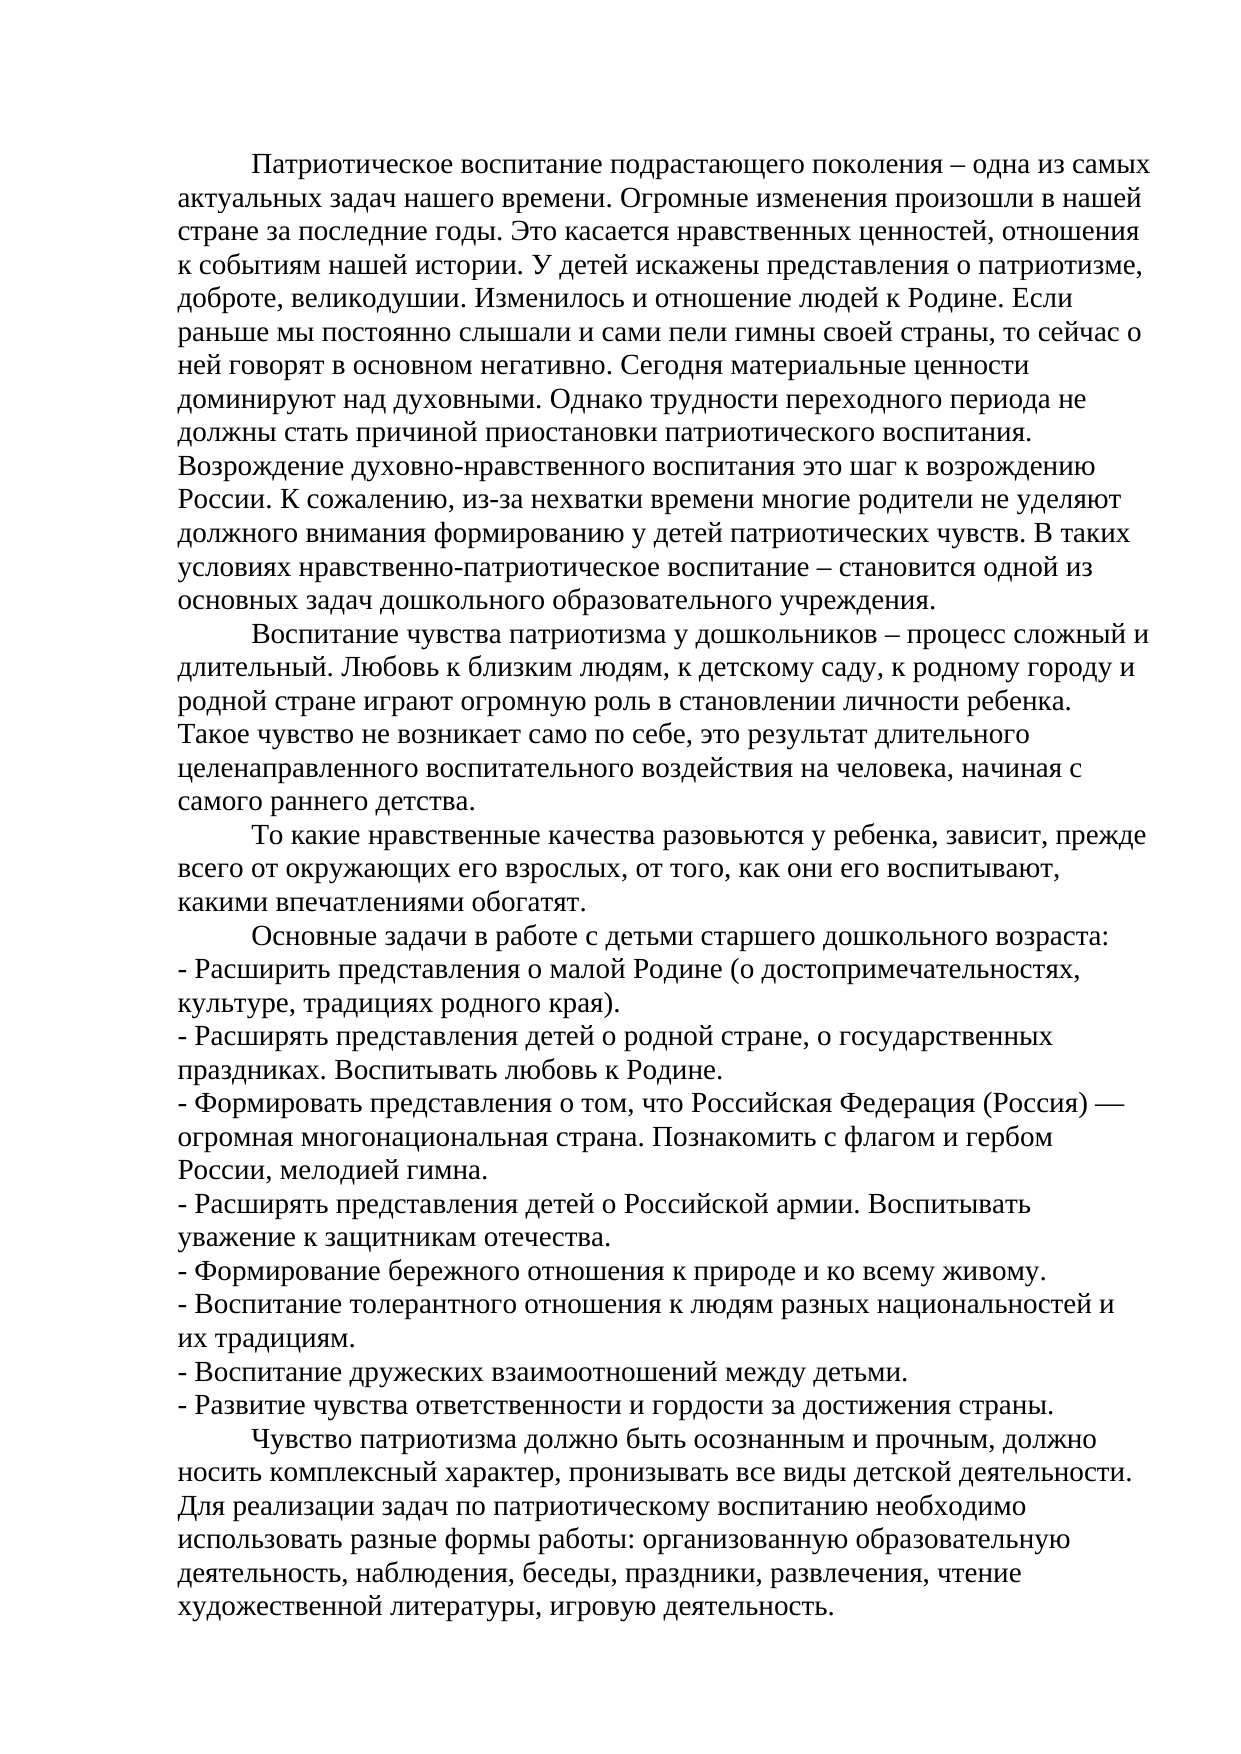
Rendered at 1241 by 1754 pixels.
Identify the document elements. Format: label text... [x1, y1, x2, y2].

text - Развитие чувства ответственности и гордости за достижения страны. [177, 1387, 1152, 1421]
text - Расширять представления детей о Российской армии. Воспитывать уважение к защитникам отечества. [177, 1186, 1152, 1253]
text Основные задачи в работе с детьми старшего дошкольного возраста: [177, 918, 1152, 951]
text Воспитание чувства патриотизма у дошкольников – процесс сложный и длительный. Любовь к близким людям, к детскому саду, к родному городу и родной стране играют огромную роль в становлении личности ребенка. Такое чувство не возникает само по себе, это результат длительного целенаправленного воспитательного воздействия на человека, начиная с самого раннего детства. [177, 616, 1152, 817]
text - Воспитание дружеских взаимоотношений между детьми. [177, 1354, 1152, 1387]
text Патриотическое воспитание подрастающего поколения – одна из самых актуальных задач нашего времени. Огромные изменения произошли в нашей стране за последние годы. Это касается нравственных ценностей, отношения к событиям нашей истории. У детей искажены представления о патриотизме, доброте, великодушии. Изменилось и отношение людей к Родине. Если раньше мы постоянно слышали и сами пели гимны своей страны, то сейчас о ней говорят в основном негативно. Сегодня материальные ценности доминируют над духовными. Однако трудности переходного периода не должны стать причиной приостановки патриотического воспитания. Возрождение духовно-нравственного воспитания это шаг к возрождению России. К сожалению, из-за нехватки времени многие родители не уделяют должного внимания формированию у детей патриотических чувств. В таких условиях нравственно-патриотическое воспитание – становится одной из основных задач дошкольного образовательного учреждения. [177, 146, 1152, 616]
text - Формировать представления о том, что Российская Федерация (Россия) — огромная многонациональная страна. Познакомить с флагом и гербом России, мелодией гимна. [177, 1085, 1152, 1186]
text - Расширить представления о малой Родине (о достопримечательностях, культуре, традициях родного края). [177, 951, 1152, 1018]
text Чувство патриотизма должно быть осознанным и прочным, должно носить комплексный характер, пронизывать все виды детской деятельности. Для реализации задач по патриотическому воспитанию необходимо использовать разные формы работы: организованную образовательную деятельность, наблюдения, беседы, праздники, развлечения, чтение художественной литературы, игровую деятельность. [177, 1421, 1152, 1622]
text То какие нравственные качества разовьются у ребенка, зависит, прежде всего от окружающих его взрослых, от того, как они его воспитывают, какими впечатлениями обогатят. [177, 817, 1152, 918]
text - Воспитание толерантного отношения к людям разных национальностей и их традициям. [177, 1287, 1152, 1354]
text - Формирование бережного отношения к природе и ко всему живому. [177, 1253, 1152, 1287]
text - Расширять представления детей о родной стране, о государственных праздниках. Воспитывать любовь к Родине. [177, 1018, 1152, 1085]
